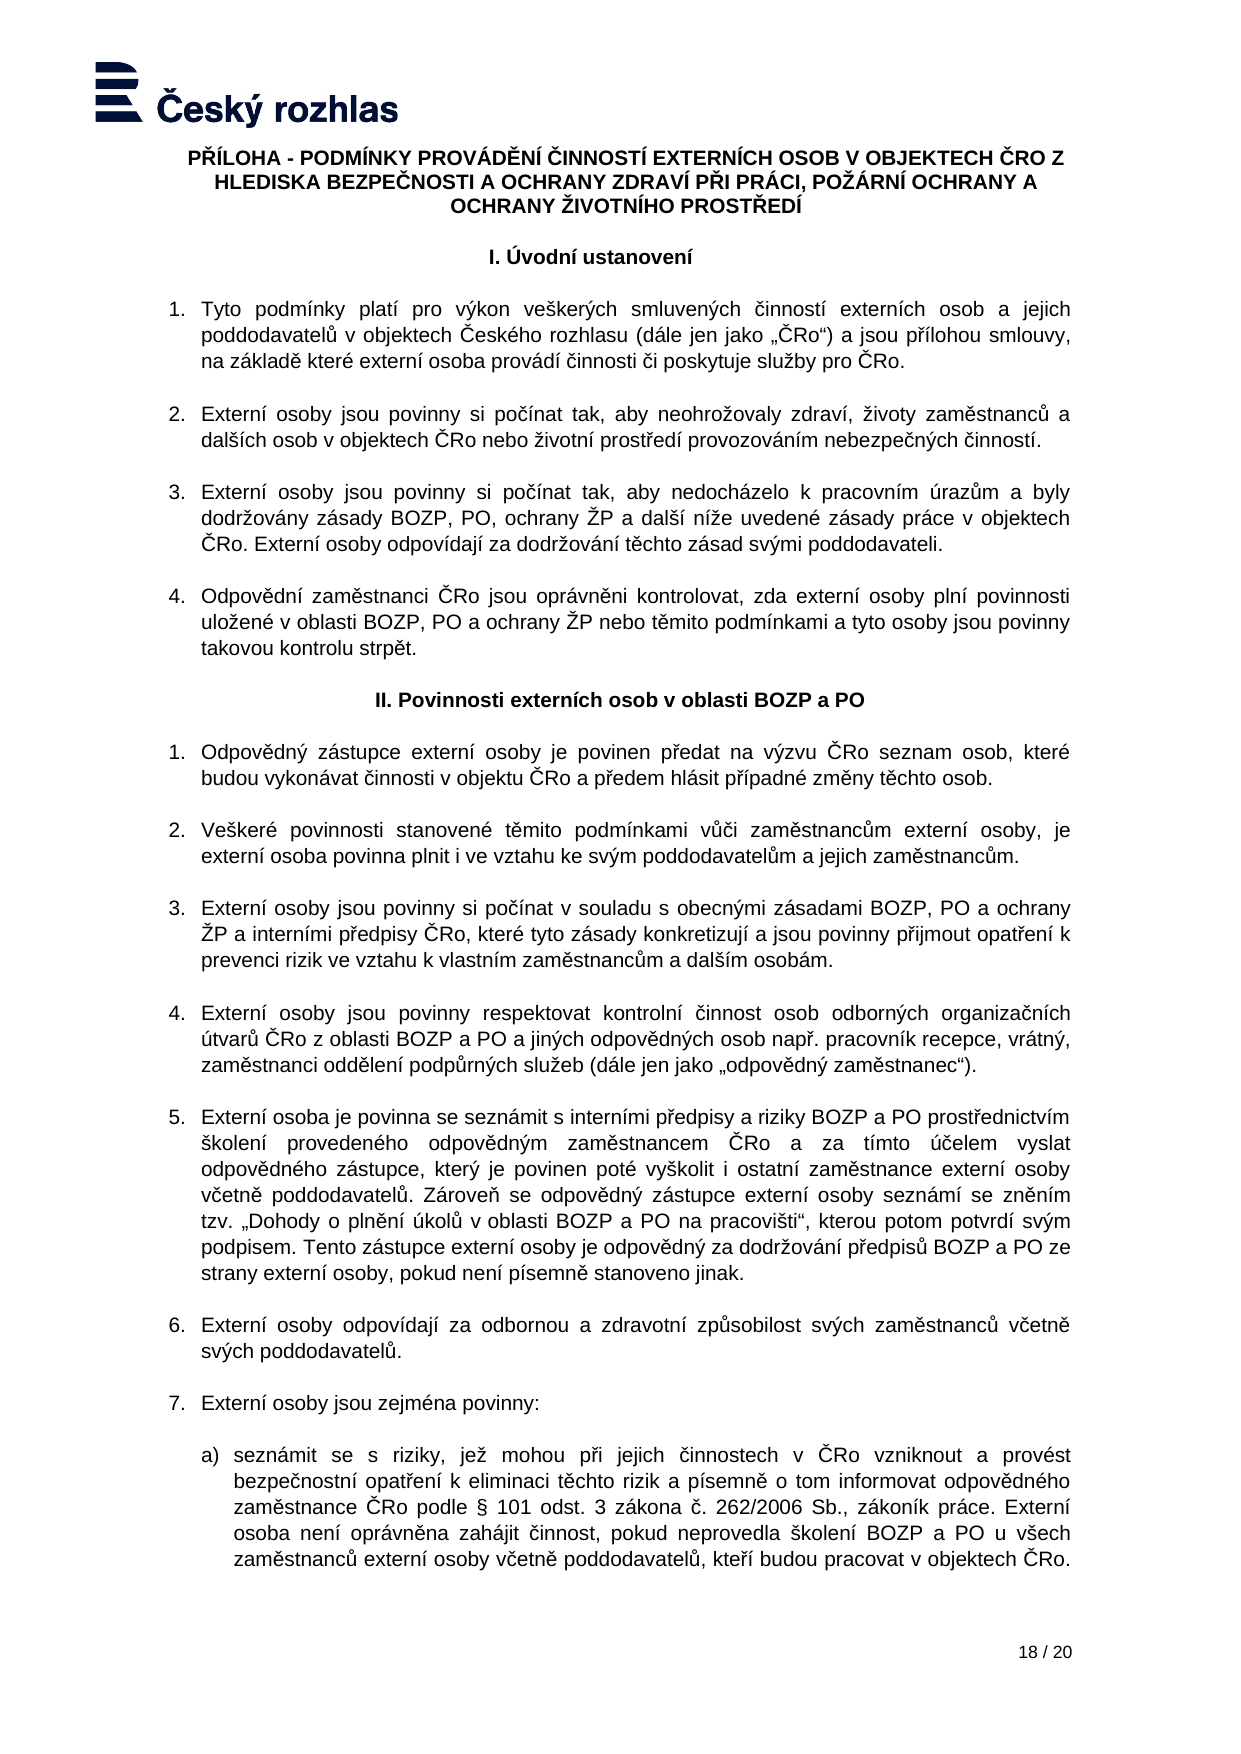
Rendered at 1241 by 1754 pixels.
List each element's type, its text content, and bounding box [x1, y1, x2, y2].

list Externí osoby jsou povinny si počínat tak, aby neohrožovaly zdraví, životy zaměstnanců a dalších osob v objektech ČRo nebo životní prostředí provozováním nebezpečných činností. [168, 400, 1072, 452]
list Tyto podmínky platí pro výkon veškerých smluvených činností externích osob a jejich poddodavatelů v objektech Českého rozhlasu (dále jen jako „ČRo“) a jsou přílohou smlouvy, na základě které externí osoba provádí činnosti či poskytuje služby pro ČRo. [168, 296, 1072, 374]
list Odpovědný zástupce externí osoby je povinen předat na výzvu ČRo seznam osob, které budou vykonávat činnosti v objektu ČRo a předem hlásit případné změny těchto osob. [168, 739, 1072, 791]
list Externí osoby jsou povinny si počínat tak, aby nedocházelo k pracovním úrazům a byly dodržovány zásady BOZP, PO, ochrany ŽP a další níže uvedené zásady práce v objektech ČRo. Externí osoby odpovídají za dodržování těchto zásad svými poddodavateli. [168, 478, 1072, 556]
list Externí osoby jsou povinny respektovat kontrolní činnost osob odborných organizačních útvarů ČRo z oblasti BOZP a PO a jiných odpovědných osob např. pracovník recepce, vrátný, zaměstnanci oddělení podpůrných služeb (dále jen jako „odpovědný zaměstnanec“). [168, 999, 1072, 1077]
list Veškeré povinnosti stanovené těmito podmínkami vůči zaměstnancům externí osoby, je externí osoba povinna plnit i ve vztahu ke svým poddodavatelům a jejich zaměstnancům. [168, 817, 1072, 869]
list Externí osoby jsou povinny si počínat v souladu s obecnými zásadami BOZP, PO a ochrany ŽP a interními předpisy ČRo, které tyto zásady konkretizují a jsou povinny přijmout opatření k prevenci rizik ve vztahu k vlastním zaměstnancům a dalším osobám. [168, 895, 1072, 973]
picture [95, 62, 398, 128]
list Externí osoba je povinna se seznámit s interními předpisy a riziky BOZP a PO prostřednictvím školení provedeného odpovědným zaměstnancem ČRo a za tímto účelem vyslat odpovědného zástupce, který je povinen poté vyškolit i ostatní zaměstnance externí osoby včetně poddodavatelů. Zároveň se odpovědný zástupce externí osoby seznámí se zněním tzv. „Dohody o plnění úkolů v oblasti BOZP a PO na pracovišti“, kterou potom potvrdí svým podpisem. Tento zástupce externí osoby je odpovědný za dodržování předpisů BOZP a PO ze strany externí osoby, pokud není písemně stanoveno jinak. [168, 1103, 1072, 1286]
subtitle Úvodní ustanovení [109, 244, 1072, 270]
subtitle Povinnosti externích osob v oblasti BOZP a PO [168, 687, 1072, 713]
text PŘÍLOHA - PODMÍNKY PROVÁDĚNÍ ČINNOSTÍ EXTERNÍCH OSOB V OBJEKTECH ČRO Z HLEDISKA BEZPEČNOSTI A OCHRANY ZDRAVÍ PŘI PRÁCI, POŽÁRNÍ OCHRANY A OCHRANY ŽIVOTNÍHO PROSTŘEDÍ [168, 146, 1084, 218]
list Odpovědní zaměstnanci ČRo jsou oprávněni kontrolovat, zda externí osoby plní povinnosti uložené v oblasti BOZP, PO a ochrany ŽP nebo těmito podmínkami a tyto osoby jsou povinny takovou kontrolu strpět. [168, 582, 1072, 661]
list Externí osoby jsou zejména povinny: [168, 1390, 1072, 1416]
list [201, 1442, 1072, 1572]
list Externí osoby odpovídají za odbornou a zdravotní způsobilost svých zaměstnanců včetně svých poddodavatelů. [168, 1312, 1072, 1364]
